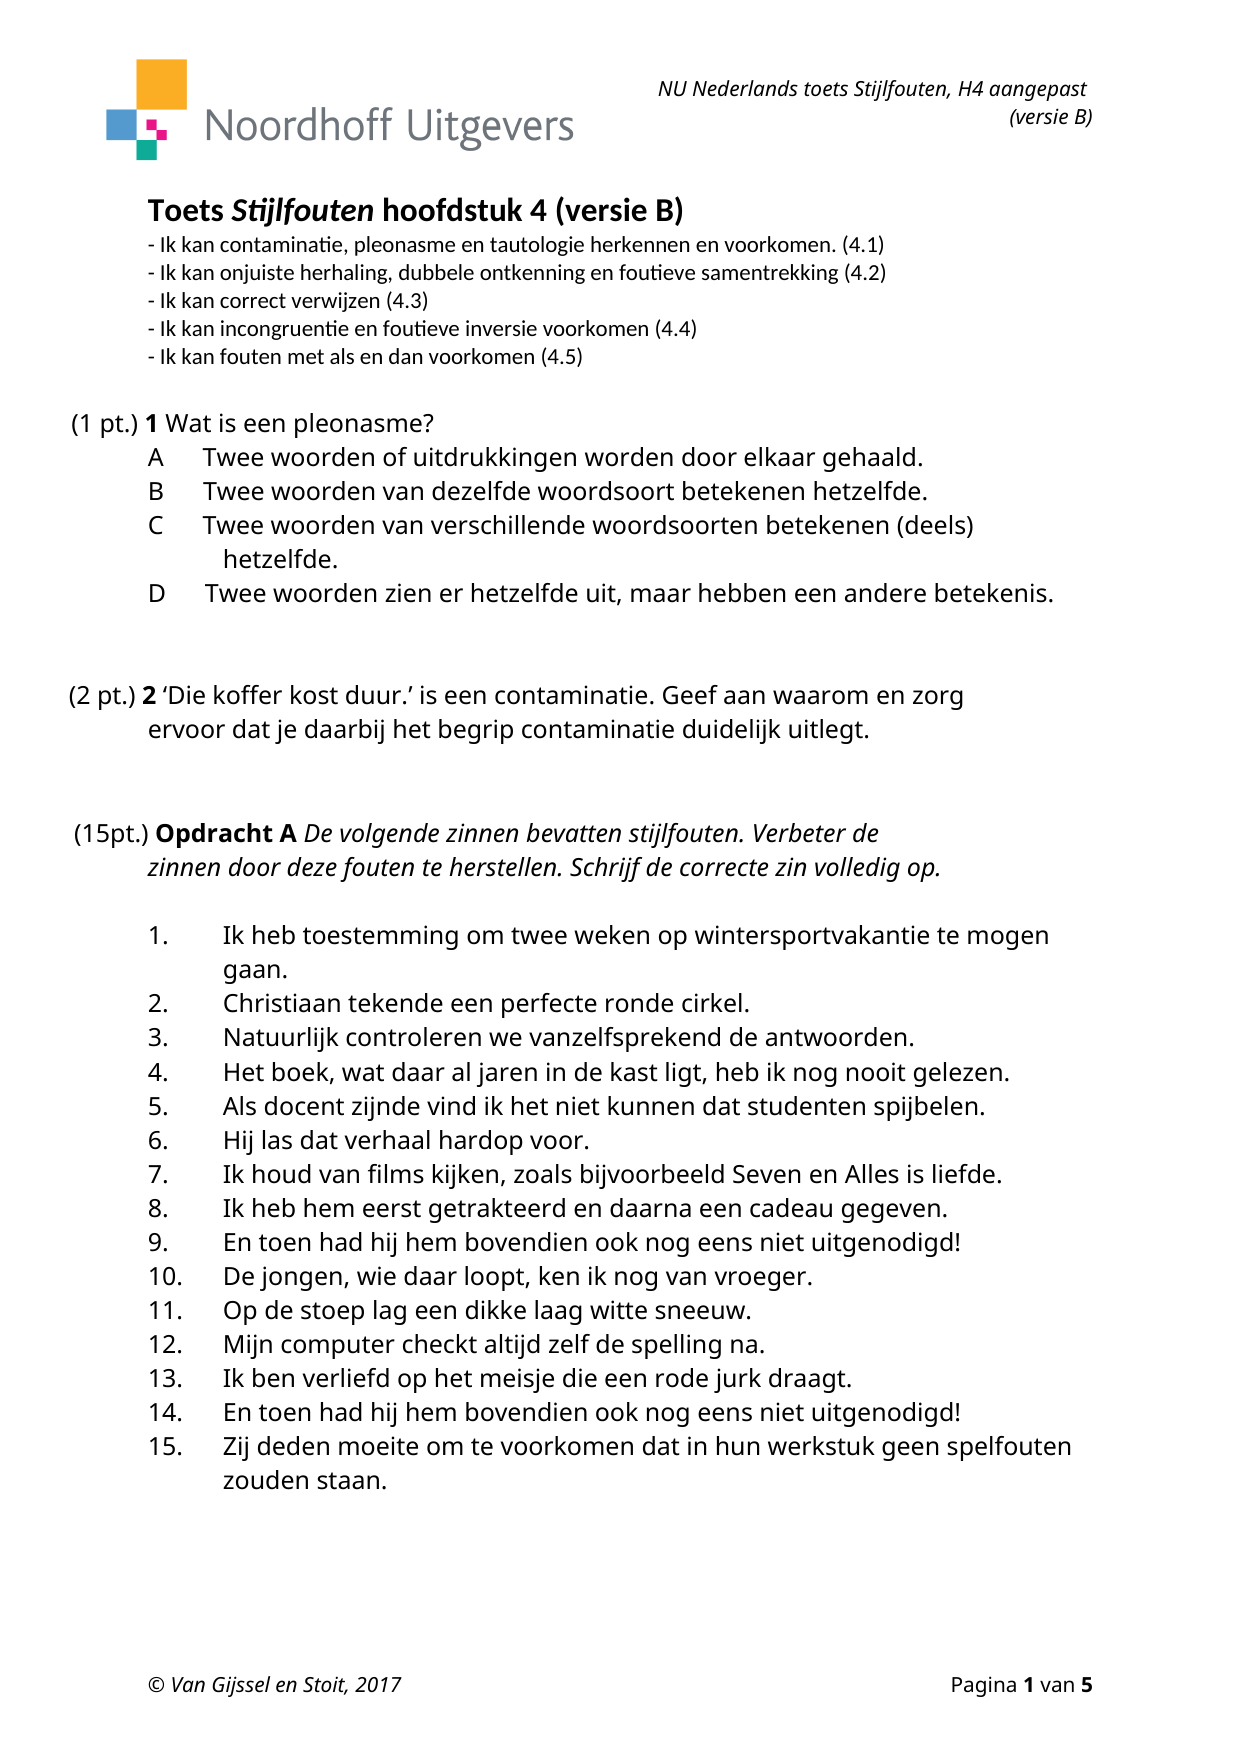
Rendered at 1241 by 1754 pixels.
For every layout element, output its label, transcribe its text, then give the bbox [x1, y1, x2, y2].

text zinnen door deze fouten te herstellen. Schrijf de correcte zin volledig op. [74, 850, 1092, 884]
text - Ik kan incongruentie en foutieve inversie voorkomen (4.4) [148, 314, 1092, 342]
text A Twee woorden of uitdrukkingen worden door elkaar gehaald. [148, 439, 1092, 473]
text C Twee woorden van verschillende woordsoorten betekenen (deels) hetzelfde. [148, 508, 1092, 576]
text ervoor dat je daarbij het begrip contaminatie duidelijk uitlegt. [143, 712, 1092, 746]
list Zij deden moeite om te voorkomen dat in hun werkstuk geen spelfouten zouden staan. [148, 1429, 1092, 1497]
list Als docent zijnde vind ik het niet kunnen dat studenten spijbelen. [148, 1088, 1092, 1122]
text - Ik kan onjuiste herhaling, dubbele ontkenning en foutieve samentrekking (4.2) [148, 258, 1092, 286]
list Mijn computer checkt altijd zelf de spelling na. [148, 1327, 1092, 1361]
text (15pt.) Opdracht A De volgende zinnen bevatten stijlfouten. Verbeter de [74, 816, 1092, 850]
list Ik heb hem eerst getrakteerd en daarna een cadeau gegeven. [148, 1190, 1092, 1224]
list Natuurlijk controleren we vanzelfsprekend de antwoorden. [148, 1020, 1092, 1054]
text D Twee woorden zien er hetzelfde uit, maar hebben een andere betekenis. [148, 576, 1092, 610]
list Ik heb toestemming om twee weken op wintersportvakantie te mogen gaan. [148, 918, 1092, 986]
list Hij las dat verhaal hardop voor. [148, 1122, 1092, 1156]
text (2 pt.) 2 ‘Die koffer kost duur.’ is een contaminatie. Geef aan waarom en zorg [68, 678, 1092, 712]
list Ik houd van films kijken, zoals bijvoorbeeld Seven en Alles is liefde. [148, 1156, 1092, 1190]
list En toen had hij hem bovendien ook nog eens niet uitgenodigd! [148, 1395, 1092, 1429]
text - Ik kan contaminatie, pleonasme en tautologie herkennen en voorkomen. (4.1) [148, 230, 1092, 258]
list Christiaan tekende een perfecte ronde cirkel. [148, 986, 1092, 1020]
text - Ik kan fouten met als en dan voorkomen (4.5) [148, 342, 1092, 370]
list Op de stoep lag een dikke laag witte sneeuw. [148, 1293, 1092, 1327]
list Het boek, wat daar al jaren in de kast ligt, heb ik nog nooit gelezen. [148, 1054, 1092, 1088]
text B Twee woorden van dezelfde woordsoort betekenen hetzelfde. [148, 473, 1092, 508]
text - Ik kan correct verwijzen (4.3) [148, 286, 1092, 314]
list De jongen, wie daar loopt, ken ik nog van vroeger. [148, 1258, 1092, 1293]
list En toen had hij hem bovendien ook nog eens niet uitgenodigd! [148, 1224, 1092, 1258]
list Ik ben verliefd op het meisje die een rode jurk draagt. [148, 1361, 1092, 1395]
text Toets Stijlfouten hoofdstuk 4 (versie B) [148, 189, 1092, 230]
text (1 pt.) 1 Wat is een pleonasme? [71, 405, 1092, 439]
